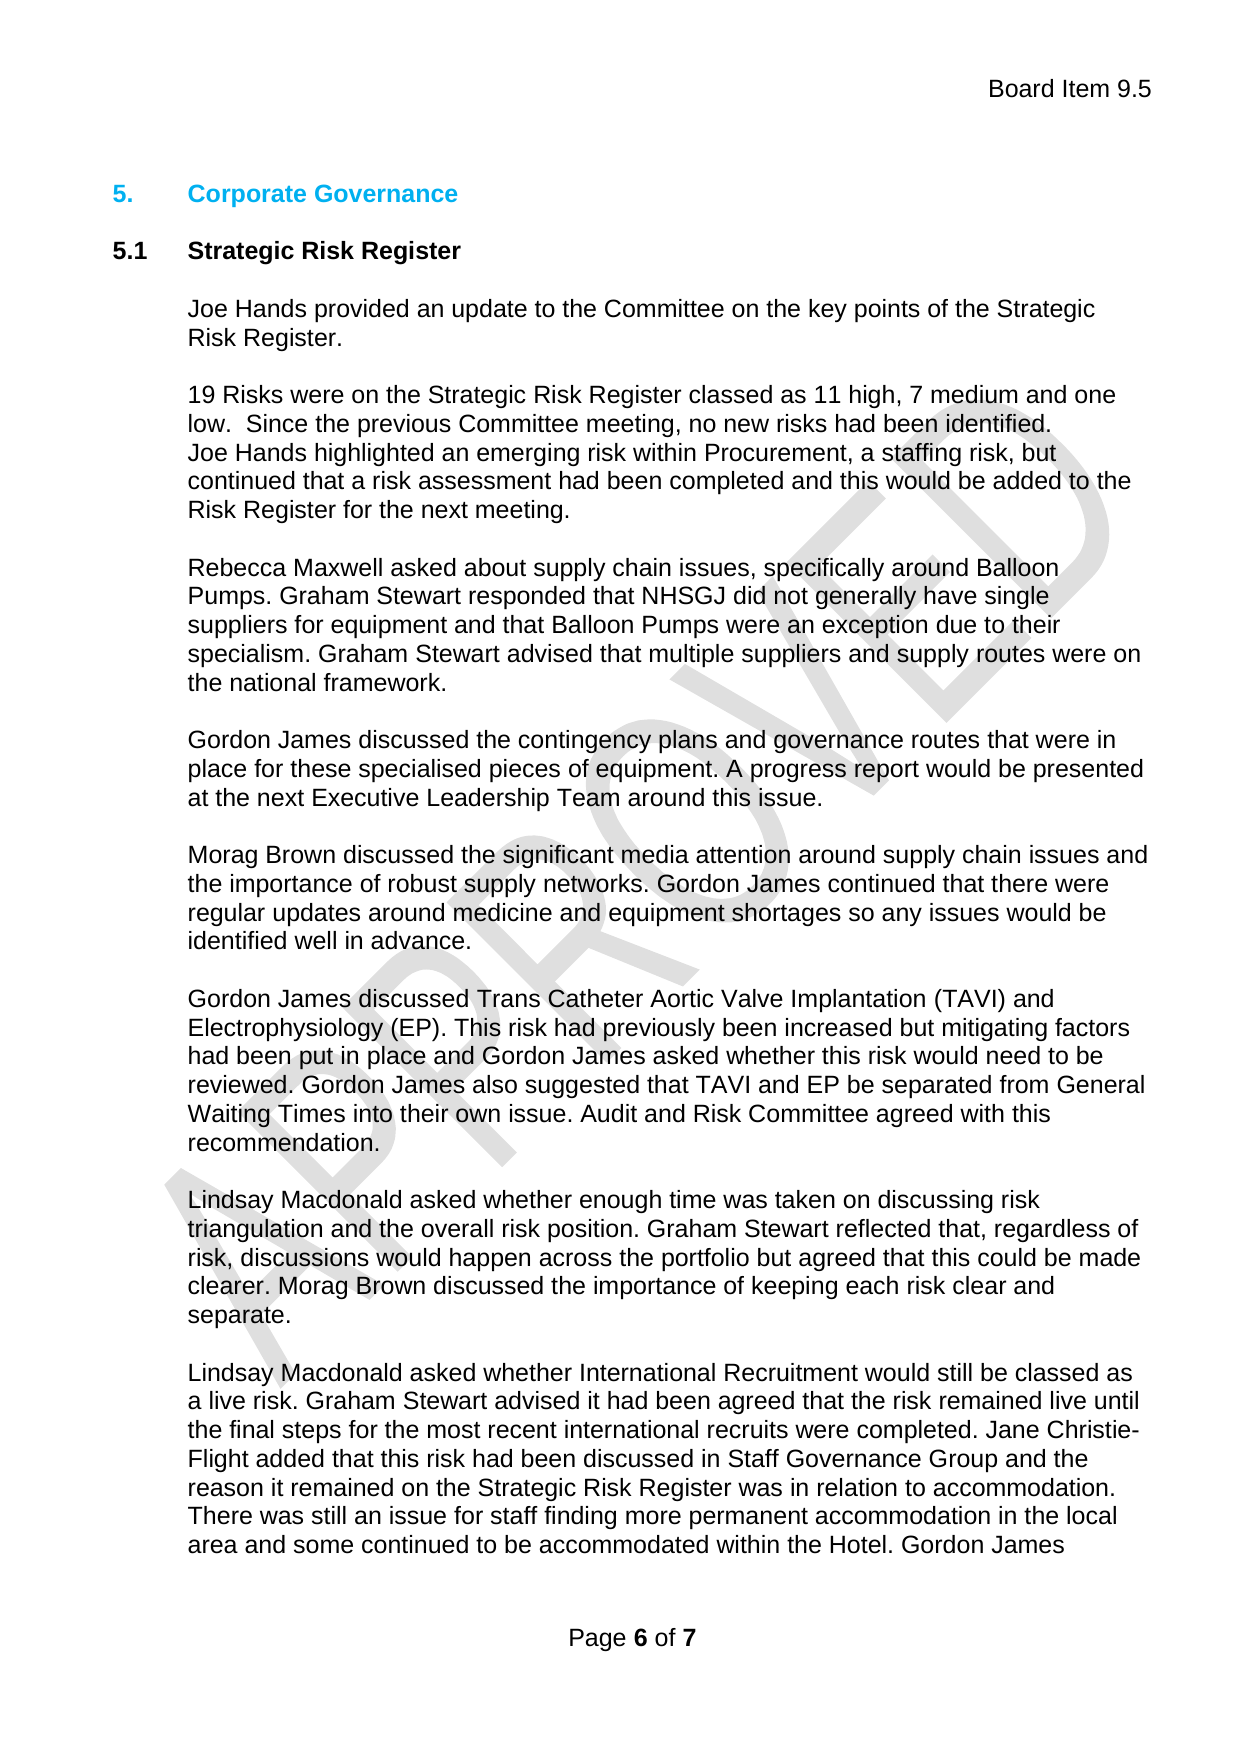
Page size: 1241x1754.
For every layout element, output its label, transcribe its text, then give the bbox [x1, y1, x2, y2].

text 19 Risks were on the Strategic Risk Register classed as 11 high, 7 medium and one low. Since the previous Committee meeting, no new risks had been identified. [187, 380, 1152, 437]
text Morag Brown discussed the significant media attention around supply chain issues and the importance of robust supply networks. Gordon James continued that there were regular updates around medicine and equipment shortages so any issues would be identified well in advance. [187, 840, 1152, 955]
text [187, 1357, 1152, 1559]
text Gordon James discussed the contingency plans and governance routes that were in place for these specialised pieces of equipment. A progress report would be presented at the next Executive Leadership Team around this issue. [187, 725, 1152, 811]
text Rebecca Maxwell asked about supply chain issues, specifically around Balloon Pumps. Graham Stewart responded that NHSGJ did not generally have single suppliers for equipment and that Balloon Pumps were an exception due to their specialism. Graham Stewart advised that multiple suppliers and supply routes were on the national framework. [187, 552, 1152, 696]
text Joe Hands provided an update to the Committee on the key points of the Strategic Risk Register. [187, 294, 1152, 351]
text Lindsay Macdonald asked whether enough time was taken on discussing risk triangulation and the overall risk position. Graham Stewart reflected that, regardless of risk, discussions would happen across the portfolio but agreed that this could be made clearer. Morag Brown discussed the importance of keeping each risk clear and separate. [187, 1185, 1152, 1329]
text 5. Corporate Governance [112, 179, 1152, 236]
text Joe Hands highlighted an emerging risk within Procurement, a staffing risk, but continued that a risk assessment had been completed and this would be added to the Risk Register for the next meeting. [187, 437, 1152, 524]
text 5.1 Strategic Risk Register [112, 236, 1152, 265]
text Gordon James discussed Trans Catheter Aortic Valve Implantation (TAVI) and Electrophysiology (EP). This risk had previously been increased but mitigating factors had been put in place and Gordon James asked whether this risk would need to be reviewed. Gordon James also suggested that TAVI and EP be separated from General Waiting Times into their own issue. Audit and Risk Committee agreed with this recommendation. [187, 984, 1152, 1156]
